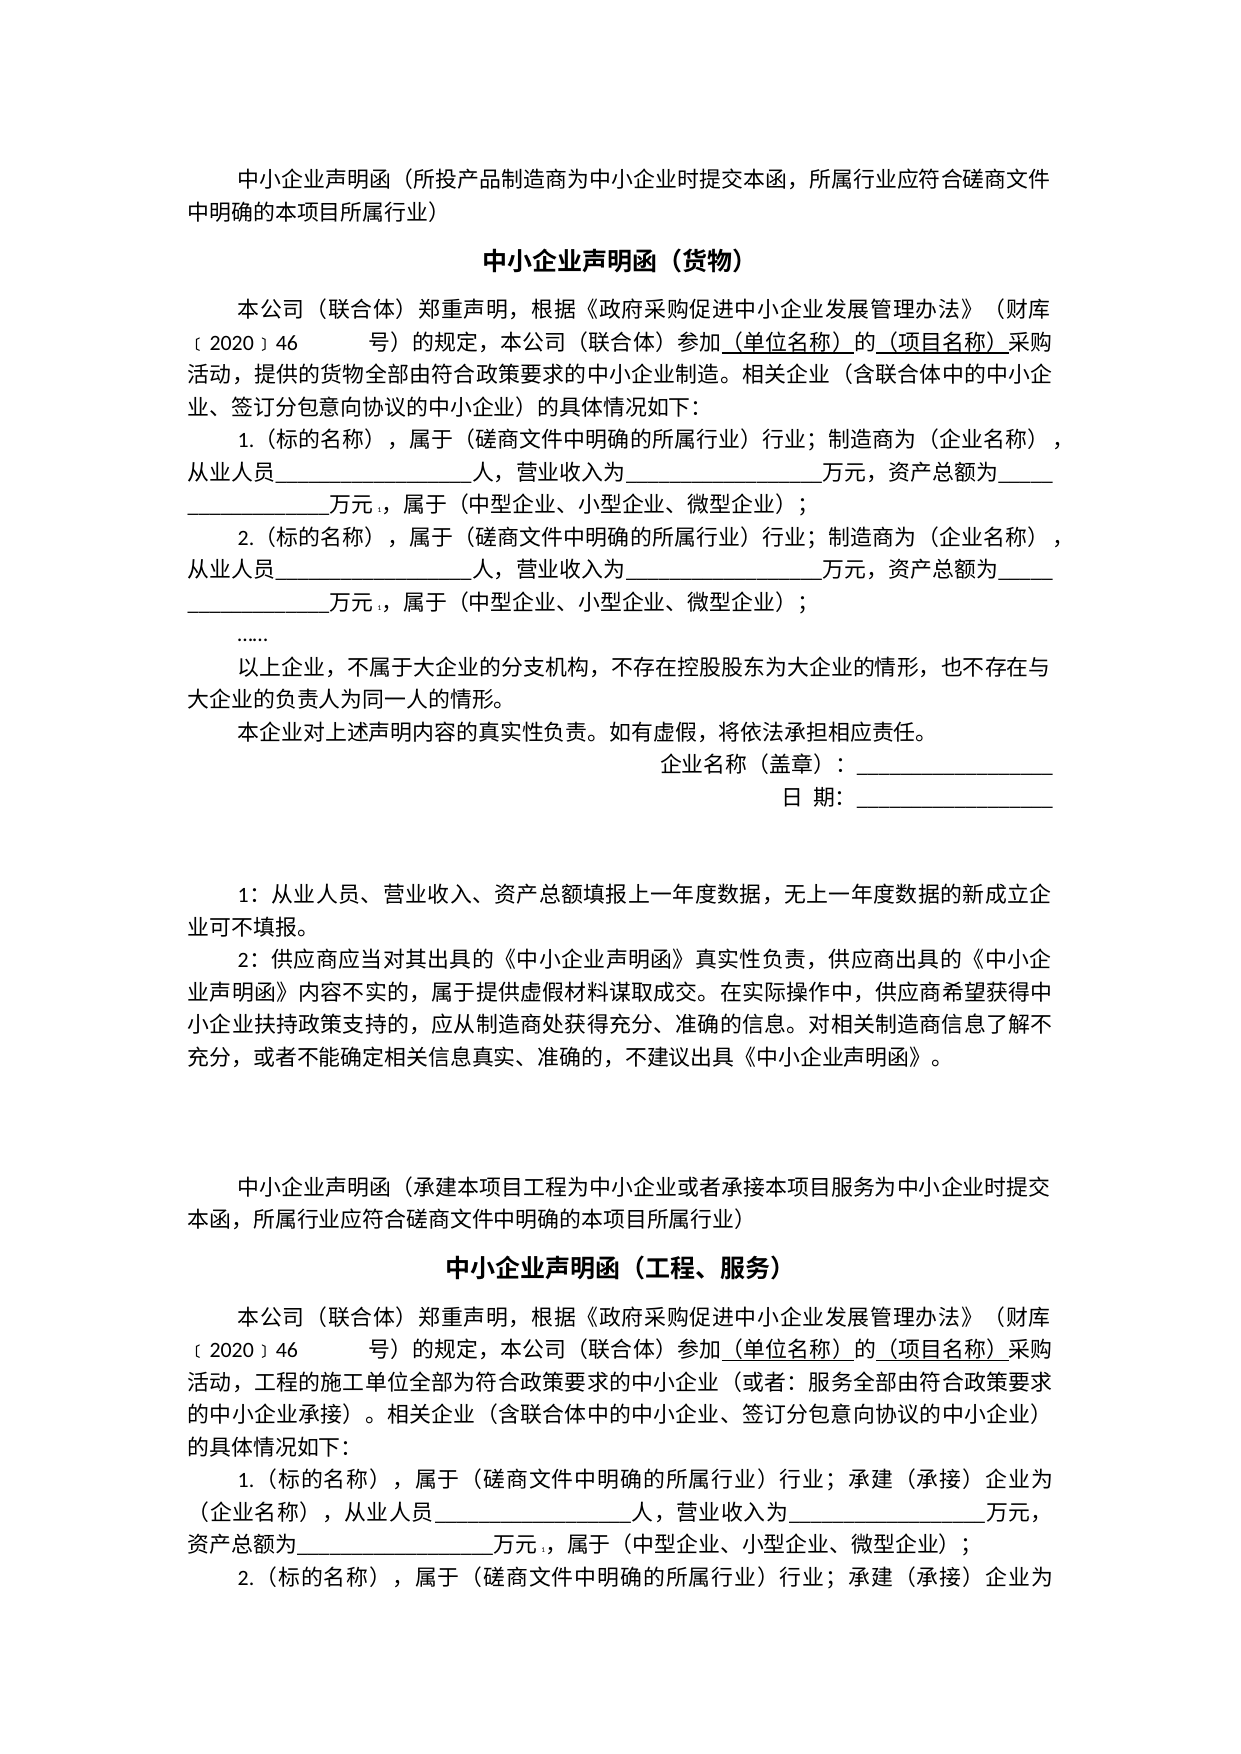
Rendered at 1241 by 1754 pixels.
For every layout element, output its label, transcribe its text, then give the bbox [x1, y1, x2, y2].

text 1.（标的名称），属于（磋商文件中明确的所属行业）行业；承建（承接）企业为（企业名称），从业人员__________________人，营业收入为__________________万元，资产总额为__________________万元1，属于（中型企业、小型企业、微型企业）； [187, 1462, 1053, 1559]
text 2.（标的名称），属于（磋商文件中明确的所属行业）行业；制造商为（企业名称），从业人员__________________人，营业收入为__________________万元，资产总额为__________________万元1，属于（中型企业、小型企业、微型企业）； [187, 519, 1053, 617]
text 以上企业，不属于大企业的分支机构，不存在控股股东为大企业的情形，也不存在与大企业的负责人为同一人的情形。 [187, 649, 1053, 714]
text 1：从业人员、营业收入、资产总额填报上一年度数据，无上一年度数据的新成立企业可不填报。 [187, 877, 1053, 942]
text 中小企业声明函（货物） [187, 227, 1053, 292]
text 本公司（联合体）郑重声明，根据《政府采购促进中小企业发展管理办法》（财库﹝2020﹞46 号）的规定，本公司（联合体）参加（单位名称）的（项目名称）采购活动，工程的施工单位全部为符合政策要求的中小企业（或者：服务全部由符合政策要求的中小企业承接）。相关企业（含联合体中的中小企业、签订分包意向协议的中小企业）的具体情况如下： [187, 1299, 1053, 1462]
text 2：供应商应当对其出具的《中小企业声明函》真实性负责，供应商出具的《中小企业声明函》内容不实的，属于提供虚假材料谋取成交。在实际操作中，供应商希望获得中小企业扶持政策支持的，应从制造商处获得充分、准确的信息。对相关制造商信息了解不充分，或者不能确定相关信息真实、准确的，不建议出具《中小企业声明函》。 [187, 942, 1053, 1072]
text 本企业对上述声明内容的真实性负责。如有虚假，将依法承担相应责任。 [187, 714, 1053, 747]
text 企业名称（盖章）：__________________ [187, 747, 1053, 779]
text 中小企业声明函（所投产品制造商为中小企业时提交本函，所属行业应符合磋商文件中明确的本项目所属行业） [187, 162, 1053, 227]
text 1.（标的名称），属于（磋商文件中明确的所属行业）行业；制造商为（企业名称），从业人员__________________人，营业收入为__________________万元，资产总额为__________________万元1，属于（中型企业、小型企业、微型企业）； [187, 422, 1053, 519]
text 本公司（联合体）郑重声明，根据《政府采购促进中小企业发展管理办法》（财库﹝2020﹞46 号）的规定，本公司（联合体）参加（单位名称）的（项目名称）采购活动，提供的货物全部由符合政策要求的中小企业制造。相关企业（含联合体中的中小企业、签订分包意向协议的中小企业）的具体情况如下： [187, 292, 1053, 422]
text 日 期：__________________ [187, 779, 1053, 812]
text 中小企业声明函（承建本项目工程为中小企业或者承接本项目服务为中小企业时提交本函，所属行业应符合磋商文件中明确的本项目所属行业） [187, 1169, 1053, 1234]
text …… [187, 617, 1053, 649]
text 中小企业声明函（工程、服务） [187, 1234, 1053, 1299]
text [187, 1559, 1053, 1592]
